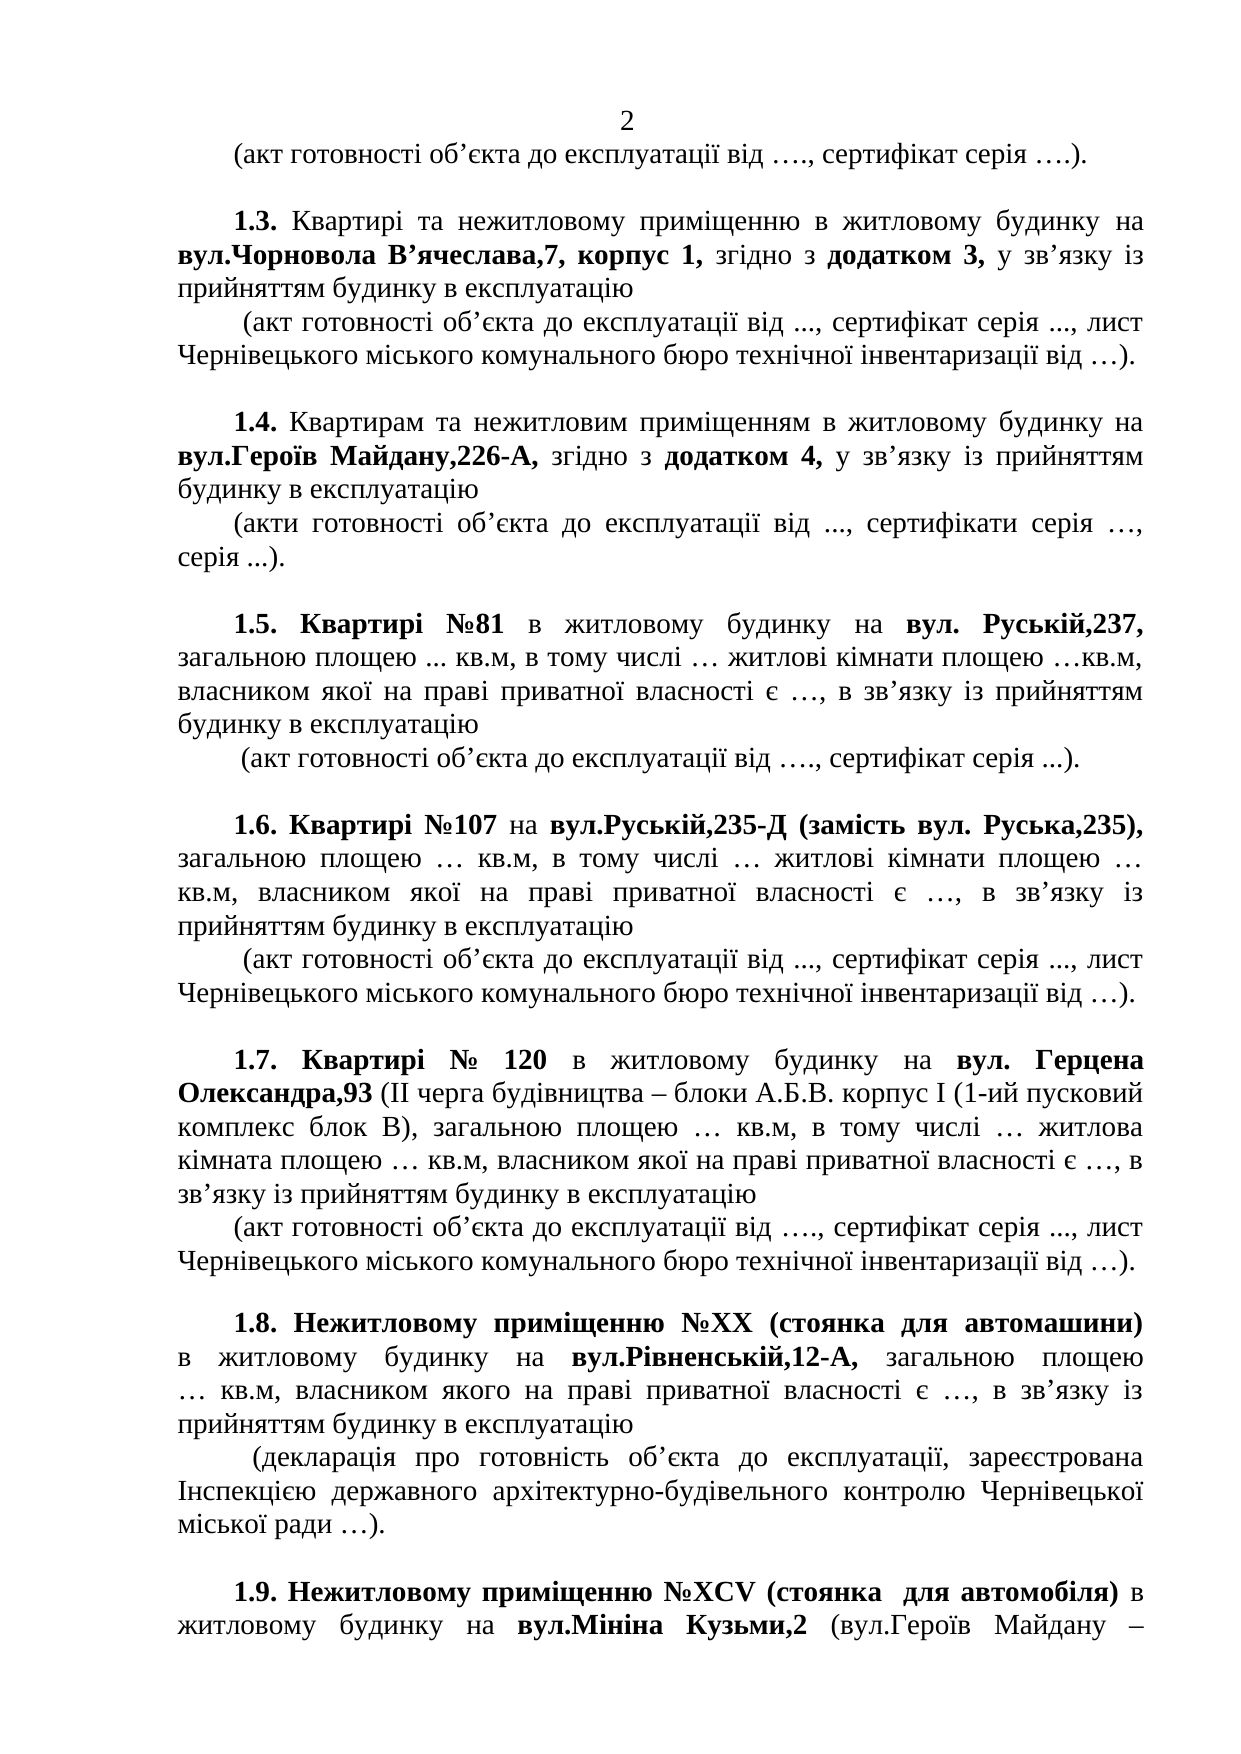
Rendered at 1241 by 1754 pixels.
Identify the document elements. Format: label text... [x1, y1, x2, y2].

text 1.4. Квартирам та нежитловим приміщенням в житловому будинку на вул.Героїв Майдану,226-А, згідно з додатком 4, у зв’язку із прийняттям будинку в експлуатацію [177, 404, 1144, 505]
text (акт готовності об’єкта до експлуатації від ..., сертифікат серія ..., лист Чернівецького міського комунального бюро технічної інвентаризації від …). [177, 941, 1144, 1008]
text 1.7. Квартирі № 120 в житловому будинку на вул. Герцена Олександра,93 (ІІ черга будівництва – блоки А.Б.В. корпус І (1-ий пусковий комплекс блок В), загальною площею … кв.м, в тому числі … житлова кімната площею … кв.м, власником якої на праві приватної власності є …, в зв’язку із прийняттям будинку в експлуатацію [177, 1042, 1144, 1209]
text (акт готовності об’єкта до експлуатації від ..., сертифікат серія ..., лист Чернівецького міського комунального бюро технічної інвентаризації від …). [177, 304, 1144, 371]
text (акти готовності об’єкта до експлуатації від ..., сертифікати серія …, серія ...). [177, 505, 1144, 572]
text 1.6. Квартирі №107 на вул.Руській,235-Д (замість вул. Руська,235), загальною площею … кв.м, в тому числі … житлові кімнати площею … кв.м, власником якої на праві приватної власності є …, в зв’язку із прийняттям будинку в експлуатацію [177, 807, 1144, 941]
text 2 [177, 103, 1144, 136]
text 1.3. Квартирі та нежитловому приміщенню в житловому будинку на вул.Чорновола В’ячеслава,7, корпус 1, згідно з додатком 3, у зв’язку із прийняттям будинку в експлуатацію [177, 203, 1144, 304]
text 1.8. Нежитловому приміщенню №ХХ (стоянка для автомашини) в житловому будинку на вул.Рівненській,12-А, загальною площею … кв.м, власником якого на праві приватної власності є …, в зв’язку із прийняттям будинку в експлуатацію [177, 1305, 1144, 1439]
text (акт готовності об’єкта до експлуатації від …., сертифікат серія ..., лист Чернівецького міського комунального бюро технічної інвентаризації від …). [177, 1209, 1144, 1277]
text (акт готовності об’єкта до експлуатації від …., сертифікат серія ….). [177, 136, 1144, 170]
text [177, 1574, 1144, 1641]
text (декларація про готовність об’єкта до експлуатації, зареєстрована Інспекцією державного архітектурно-будівельного контролю Чернівецької міської ради …). [177, 1439, 1144, 1540]
text 1.5. Квартирі №81 в житловому будинку на вул. Руській,237, загальною площею ... кв.м, в тому числі … житлові кімнати площею …кв.м, власником якої на праві приватної власності є …, в зв’язку із прийняттям будинку в експлуатацію [177, 606, 1144, 740]
text (акт готовності об’єкта до експлуатації від …., сертифікат серія ...). [177, 740, 1144, 773]
